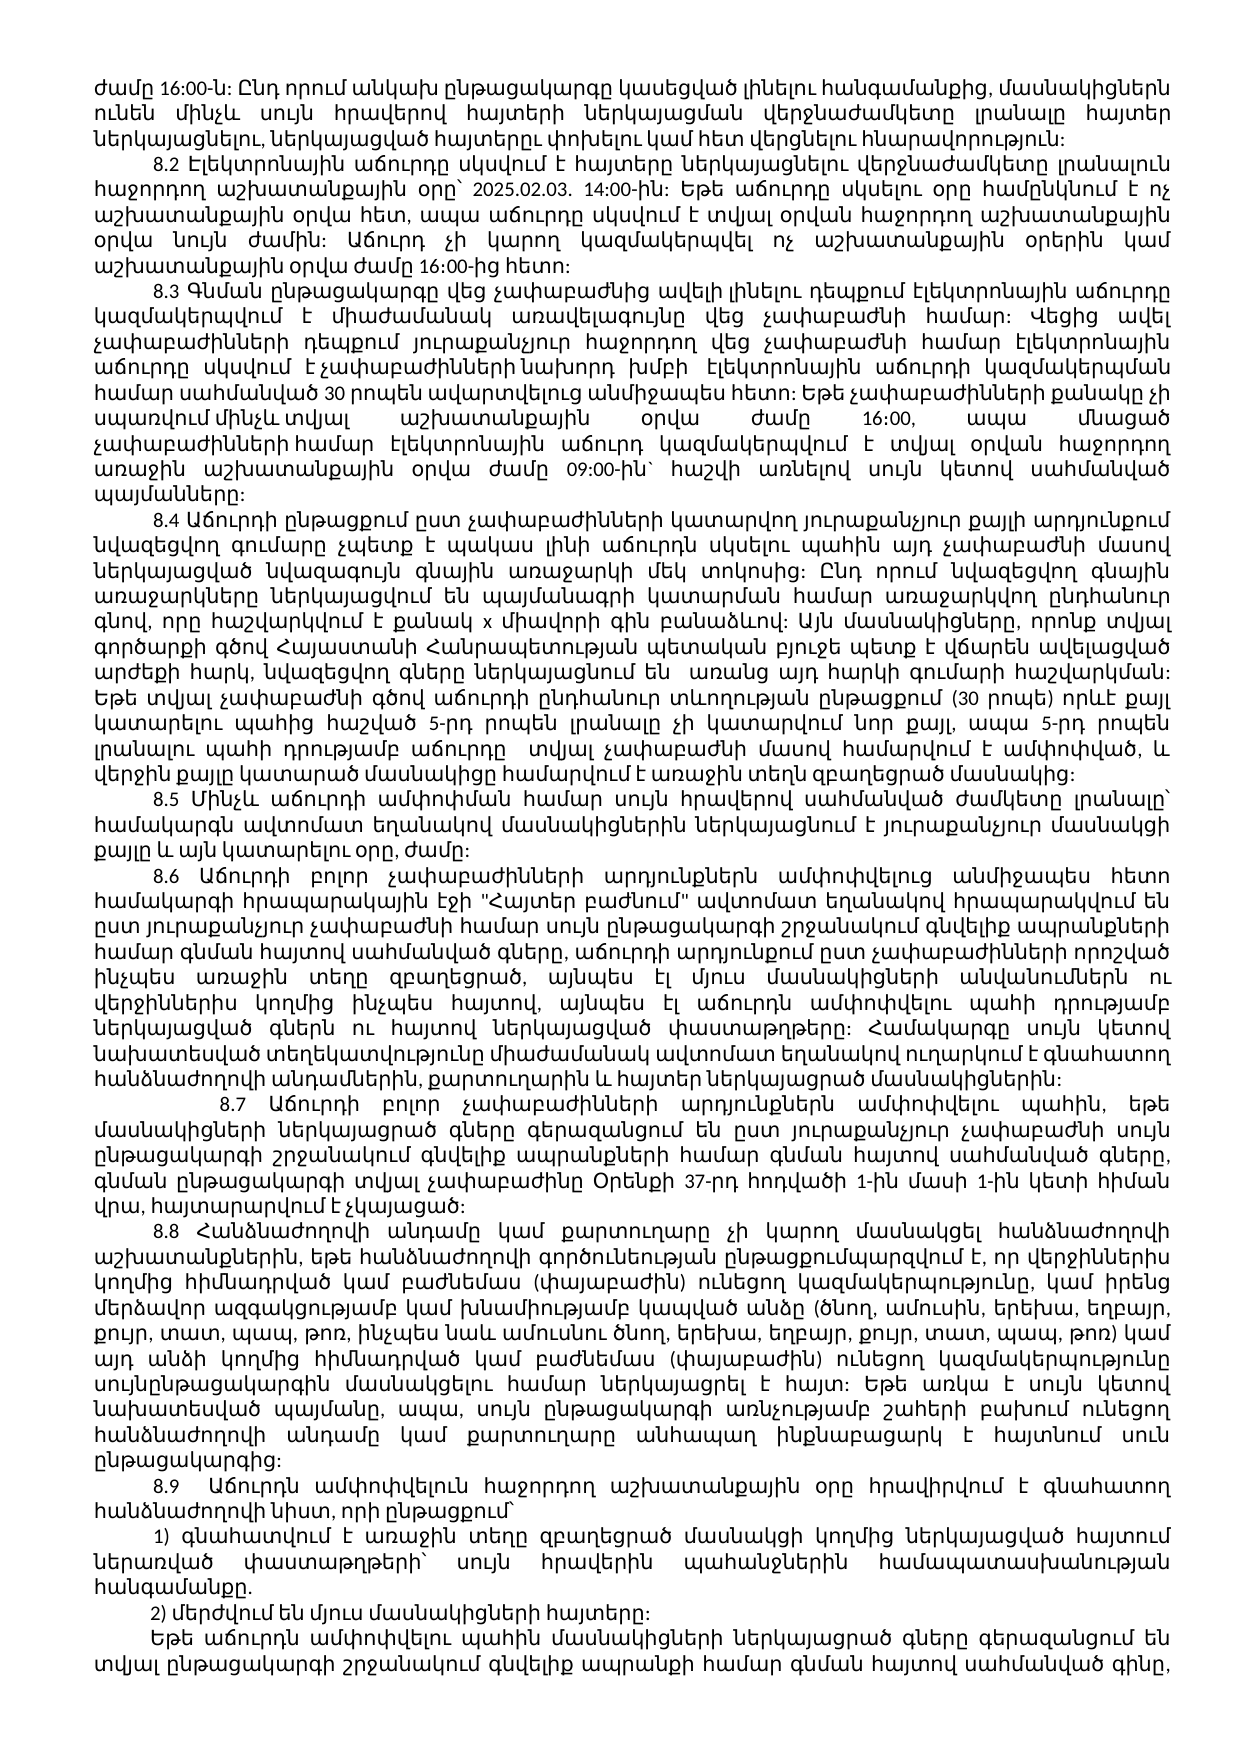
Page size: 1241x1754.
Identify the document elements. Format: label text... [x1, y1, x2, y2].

text 8.5 Մինչև աճուրդի ամփոփման համար սույն հրավերով սահմանված ժամկետը լրանալը՝ համակարգն ավտոմատ եղանակով մասնակիցներին ներկայացնում է յուրաքանչյուր մասնակցի քայլը և այն կատարելու օրը, ժամը: [94, 787, 1171, 863]
text 8.8 Հանձնաժողովի անդամը կամ քարտուղարը չի կարող մասնակցել հանձնաժողովի աշխատանքներին, եթե հանձնաժողովի գործունեության ընթացքումպարզվում է, որ վերջիններիս կողմից հիմնադրված կամ բաժնեմաս (փայաբաժին) ունեցող կազմակերպությունը, կամ իրենց մերձավոր ազգակցությամբ կամ խնամիությամբ կապված անձը (ծնող, ամուսին, երեխա, եղբայր, քույր, տատ, պապ, թոռ, ինչպես նաև ամուսնու ծնող, երեխա, եղբայր, քույր, տատ, պապ, թոռ) կամ այդ անձի կողմից հիմնադրված կամ բաժնեմաս (փայաբաժին) ունեցող կազմակերպությունը սույնընթացակարգին մասնակցելու համար ներկայացրել է հայտ: Եթե առկա է սույն կետով նախատեսված պայմանը, ապա, սույն ընթացակարգի առնչությամբ շահերի բախում ունեցող հանձնաժողովի անդամը կամ քարտուղարը անհապաղ ինքնաբացարկ է հայտնում սուն ընթացակարգից: [94, 1219, 1171, 1473]
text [94, 1625, 1171, 1676]
text 8.6 Աճուրդի բոլոր չափաբաժինների արդյունքներն ամփոփվելուց անմիջապես հետո համակարգի հրապարակային էջի "Հայտեր բաժնում" ավտոմատ եղանակով հրապարակվում են ըստ յուրաքանչյուր չափաբաժնի համար սույն ընթացակարգի շրջանակում գնվելիք ապրանքների համար գնման հայտով սահմանված գները, աճուրդի արդյունքում ըստ չափաբաժինների որոշված ինչպես առաջին տեղը զբաղեցրած, այնպես էլ մյուս մասնակիցների անվանումներն ու վերջիններիս կողմից ինչպես հայտով, այնպես էլ աճուրդն ամփոփվելու պահի դրությամբ ներկայացված գներն ու հայտով ներկայացված փաստաթղթերը: Համակարգը սույն կետով նախատեսված տեղեկատվությունը միաժամանակ ավտոմատ եղանակով ուղարկում է գնահատող հանձնաժողովի անդամներին, քարտուղարին և հայտեր ներկայացրած մասնակիցներին: [94, 863, 1171, 1092]
text 8.2 Էլեկտրոնային աճուրդը սկսվում է հայտերը ներկայացնելու վերջնաժամկետը լրանալուն հաջորդող աշխատանքային օրը՝ 2025.02.03. 14:00 -ին: Եթե աճուրդը սկսելու օրը համընկնում է ոչ աշխատանքային օրվա հետ, ապա աճուրդը սկսվում է տվյալ օրվան հաջորդող աշխատանքային օրվա նույն ժամին: Աճուրդ չի կարող կազմակերպվել ոչ աշխատանքային օրերին կամ աշխատանքային օրվա ժամը 16։00-ից հետո: [94, 151, 1171, 278]
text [94, 75, 1171, 151]
text 2) մերժվում են մյուս մասնակիցների հայտերը: [94, 1600, 1171, 1625]
text 8.4 Աճուրդի ընթացքում ըստ չափաբաժինների կատարվող յուրաքանչյուր քայլի արդյունքում նվազեցվող գումարը չպետք է պակաս լինի աճուրդն սկսելու պահին այդ չափաբաժնի մասով ներկայացված նվազագույն գնային առաջարկի մեկ տոկոսից: Ընդ որում նվազեցվող գնային առաջարկները ներկայացվում են պայմանագրի կատարման համար առաջարկվող ընդհանուր գնով, որը հաշվարկվում է քանակ x միավորի գին բանաձևով: Այն մասնակիցները, որոնք տվյալ գործարքի գծով Հայաստանի Հանրապետության պետական բյուջե պետք է վճարեն ավելացված արժեքի հարկ, նվազեցվող գները ներկայացնում են առանց այդ հարկի գումարի հաշվարկման: Եթե տվյալ չափաբաժնի գծով աճուրդի ընդհանուր տևողության ընթացքում (30 րոպե) որևէ քայլ կատարելու պահից հաշված 5-րդ րոպեն լրանալը չի կատարվում նոր քայլ, ապա 5-րդ րոպեն լրանալու պահի դրությամբ աճուրդը տվյալ չափաբաժնի մասով համարվում է ամփոփված, և վերջին քայլը կատարած մասնակիցը համարվում է առաջին տեղն զբաղեցրած մասնակից: [94, 507, 1171, 787]
text 1) գնահատվում է առաջին տեղը զբաղեցրած մասնակցի կողմից ներկայացված հայտում ներառված փաստաթղթերի՝ սույն հրավերին պահանջներին համապատասխանության հանգամանքը. [94, 1524, 1171, 1600]
text 8.7 Աճուրդի բոլոր չափաբաժինների արդյունքներն ամփոփվելու պահին, եթե մասնակիցների ներկայացրած գները գերազանցում են ըստ յուրաքանչյուր չափաբաժնի սույն ընթացակարգի շրջանակում գնվելիք ապրանքների համար գնման հայտով սահմանված գները, գնման ընթացակարգի տվյալ չափաբաժինը Օրենքի 37-րդ հոդվածի 1-ին մասի 1-ին կետի հիման վրա, հայտարարվում է չկայացած: [94, 1092, 1171, 1219]
text 8.3 Գնման ընթացակարգը վեց չափաբաժնից ավելի լինելու դեպքում էլեկտրոնային աճուրդը կազմակերպվում է միաժամանակ առավելագույնը վեց չափաբաժնի համար: Վեցից ավել չափաբաժինների դեպքում յուրաքանչյուր հաջորդող վեց չափաբաժնի համար էլեկտրոնային աճուրդը սկսվում է չափաբաժինների նախորդ խմբի էլեկտրոնային աճուրդի կազմակերպման համար սահմանված 30 րոպեն ավարտվելուց անմիջապես հետո: Եթե չափաբաժինների քանակը չի սպառվում մինչև տվյալ աշխատանքային օրվա ժամը 16։00, ապա մնացած չափաբաժինների համար էլեկտրոնային աճուրդ կազմակերպվում է տվյալ օրվան հաջորդող առաջին աշխատանքային օրվա ժամը 09:00-ին` հաշվի առնելով սույն կետով սահմանված պայմանները: [94, 278, 1171, 507]
text 8.9 Աճուրդն ամփոփվելուն հաջորդող աշխատանքային օրը հրավիրվում է գնահատող հանձնաժողովի նիստ, որի ընթացքում՝ [94, 1473, 1171, 1524]
